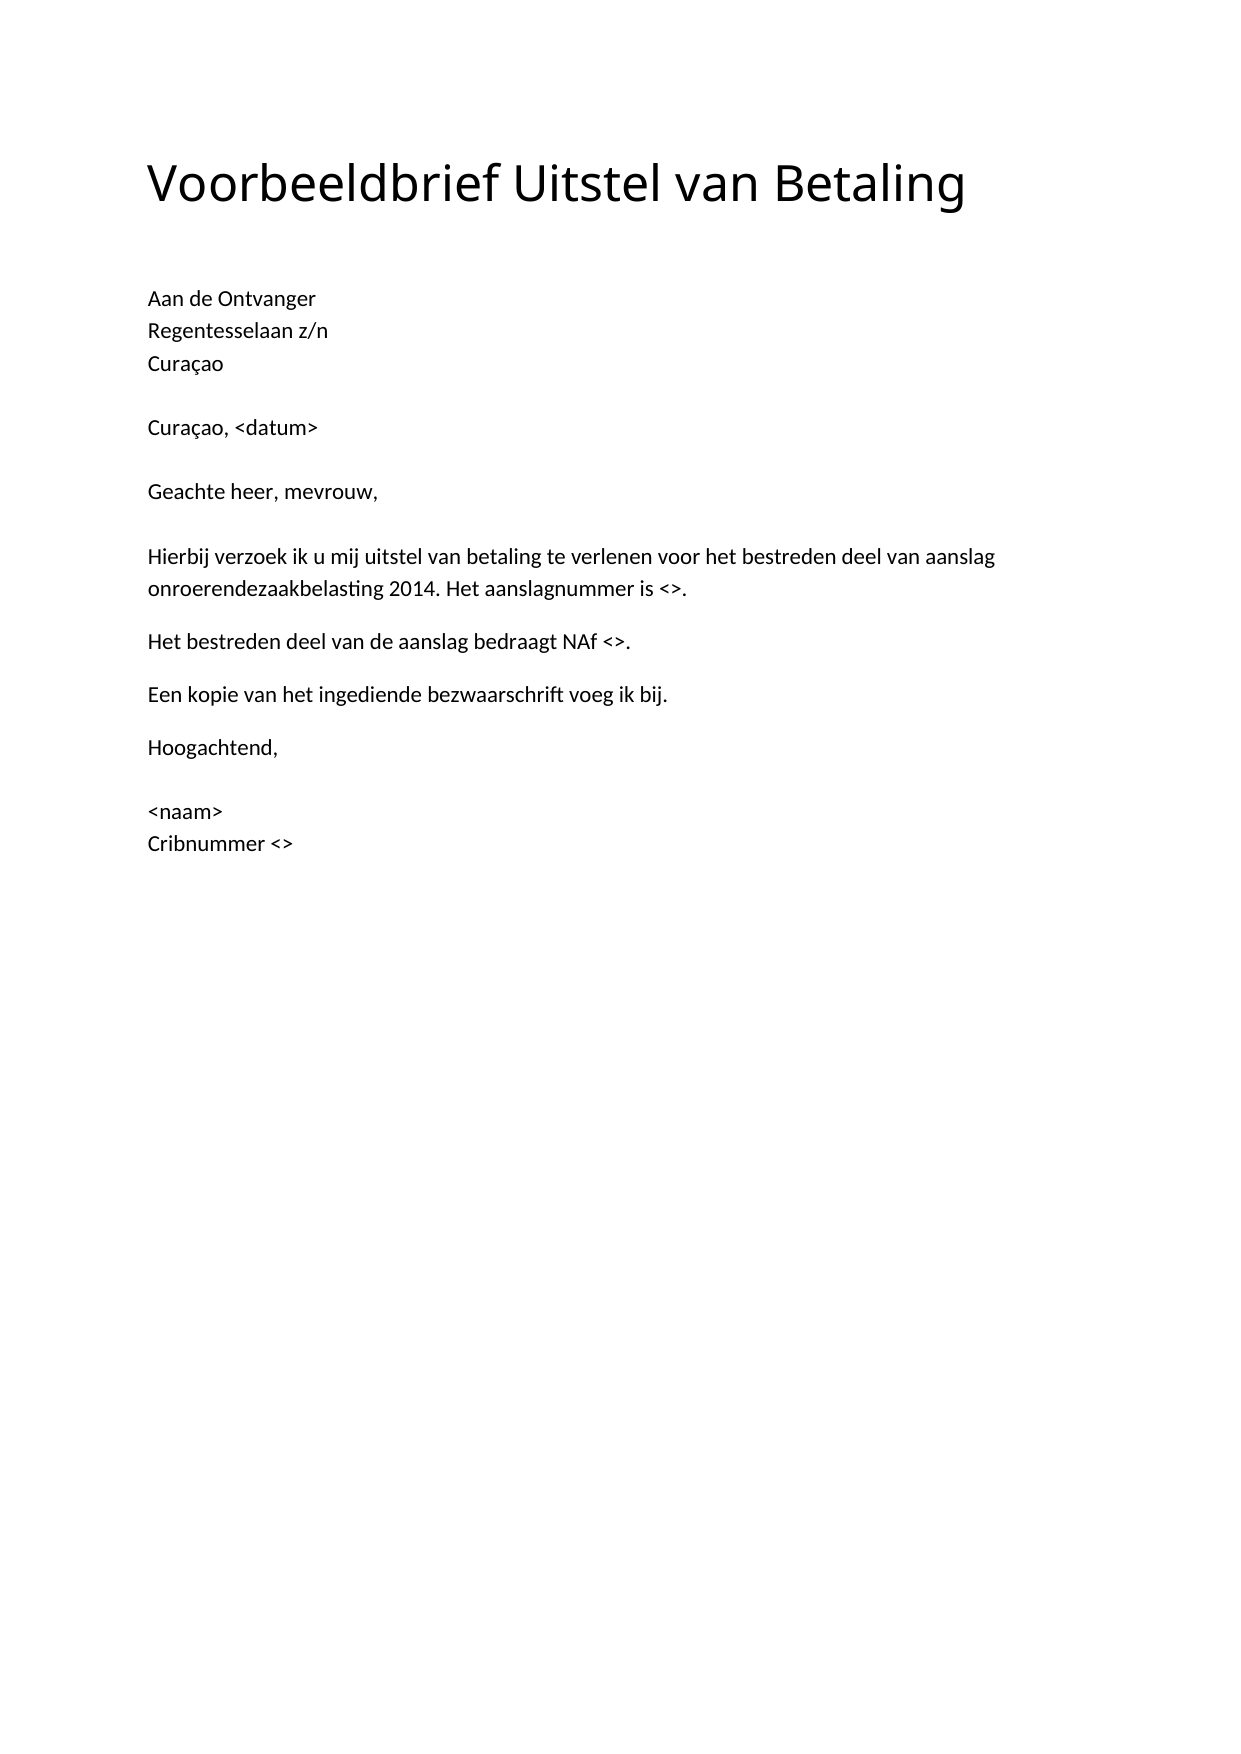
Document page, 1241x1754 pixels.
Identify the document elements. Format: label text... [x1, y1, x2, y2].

text <naam> [148, 797, 1093, 825]
text Cribnummer <> [148, 829, 1093, 858]
text Een kopie van het ingediende bezwaarschrift voeg ik bij. [148, 680, 1093, 708]
text Curaçao [148, 349, 1093, 377]
text Het bestreden deel van de aanslag bedraagt NAf <>. [148, 627, 1093, 655]
text Curaçao, <datum> [148, 413, 1093, 441]
text Hierbij verzoek ik u mij uitstel van betaling te verlenen voor het bestreden deel van aanslag onroerendezaakbelasting 2014. Het aanslagnummer is <>. [148, 542, 1093, 602]
text Aan de Ontvanger [148, 284, 1093, 312]
text Regentesselaan z/n [148, 316, 1093, 344]
text Voorbeeldbrief Uitstel van Betaling [148, 148, 1093, 248]
text Geachte heer, mevrouw, [148, 477, 1093, 505]
text Hoogachtend, [148, 733, 1093, 761]
